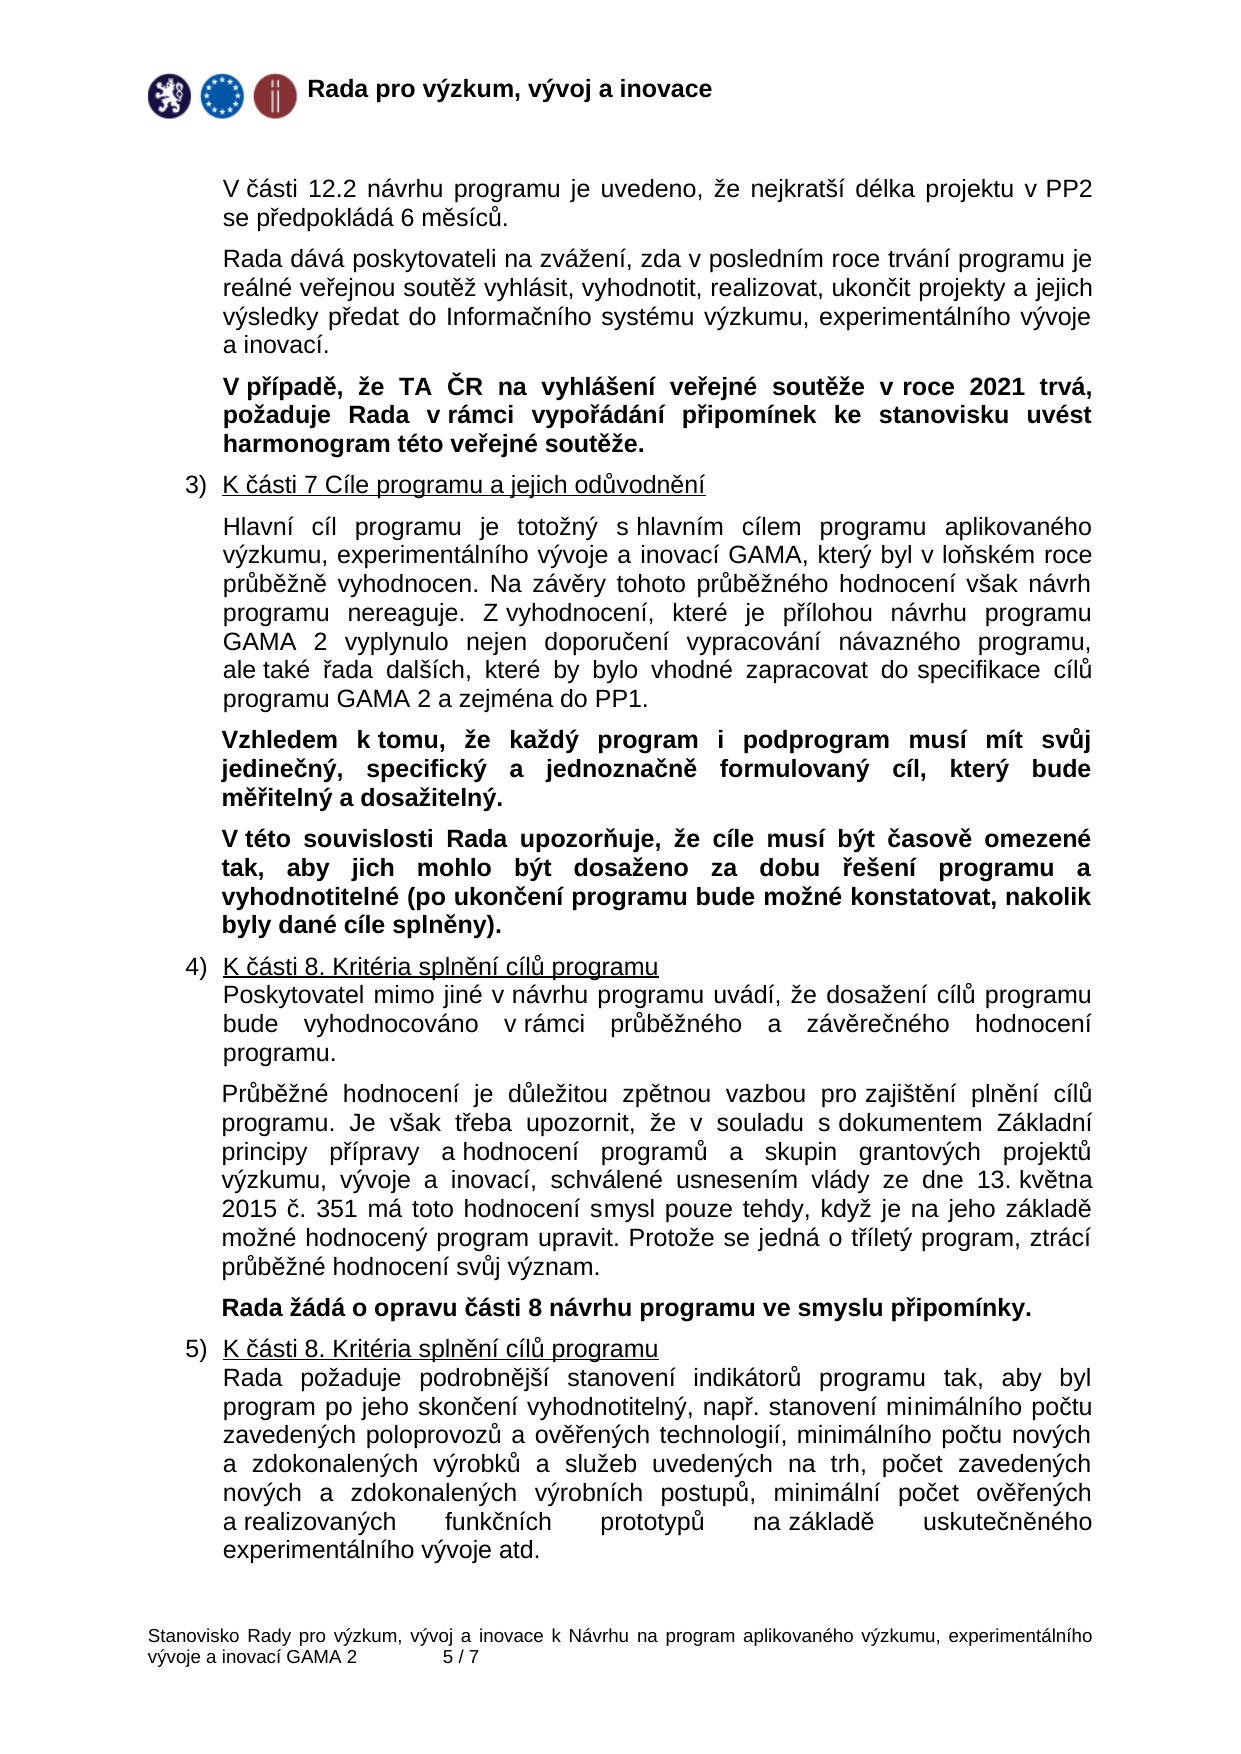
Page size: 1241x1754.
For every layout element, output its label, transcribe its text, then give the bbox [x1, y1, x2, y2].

list V části 12.2 návrhu programu je uvedeno, že nejkratší délka projektu v PP2 se předpokládá 6 měsíců. [223, 174, 1093, 231]
list K části 8. Kritéria splnění cílů programu [185, 1334, 1093, 1363]
list Hlavní cíl programu je totožný s hlavním cílem programu aplikovaného výzkumu, experimentálního vývoje a inovací GAMA, který byl v loňském roce průběžně vyhodnocen. Na závěry tohoto průběžného hodnocení však návrh programu nereaguje. Z vyhodnocení, které je přílohou návrhu programu GAMA 2 vyplynulo nejen doporučení vypracování návazného programu, ale také řada dalších, které by bylo vhodné zapracovat do specifikace cílů programu GAMA 2 a zejména do PP1. [223, 511, 1093, 713]
list K části 8. Kritéria splnění cílů programu [185, 951, 1093, 980]
list Poskytovatel mimo jiné v návrhu programu uvádí, že dosažení cílů programu bude vyhodnocováno v rámci průběžného a závěrečného hodnocení programu. [223, 980, 1093, 1066]
picture [147, 73, 298, 120]
list Rada dává poskytovateli na zvážení, zda v posledním roce trvání programu je reálné veřejnou soutěž vyhlásit, vyhodnotit, realizovat, ukončit projekty a jejich výsledky předat do Informačního systému výzkumu, experimentálního vývoje a inovací. [223, 244, 1093, 359]
text Průběžné hodnocení je důležitou zpětnou vazbou pro zajištění plnění cílů programu. Je však třeba upozornit, že v souladu s dokumentem Základní principy přípravy a hodnocení programů a skupin grantových projektů výzkumu, vývoje a inovací, schválené usnesením vlády ze dne 13. května 2015 č. 351 má toto hodnocení smysl pouze tehdy, když je na jeho základě možné hodnocený program upravit. Protože se jedná o tříletý program, ztrácí průběžné hodnocení svůj význam. [221, 1079, 1093, 1280]
text V této souvislosti Rada upozorňuje, že cíle musí být časově omezené tak, aby jich mohlo být dosaženo za dobu řešení programu a vyhodnotitelné (po ukončení programu bude možné konstatovat, nakolik byly dané cíle splněny). [221, 824, 1093, 939]
list V případě, že TA ČR na vyhlášení veřejné soutěže v roce 2021 trvá, požaduje Rada v rámci vypořádání připomínek ke stanovisku uvést harmonogram této veřejné soutěže. [223, 371, 1093, 458]
text Vzhledem k tomu, že každý program i podprogram musí mít svůj jedinečný, specifický a jednoznačně formulovaný cíl, který bude měřitelný a dosažitelný. [221, 725, 1093, 811]
list K části 7 Cíle programu a jejich odůvodnění [185, 470, 1093, 499]
list Rada požaduje podrobnější stanovení indikátorů programu tak, aby byl program po jeho skončení vyhodnotitelný, např. stanovení minimálního počtu zavedených poloprovozů a ověřených technologií, minimálního počtu nových a zdokonalených výrobků a služeb uvedených na trh, počet zavedených nových a zdokonalených výrobních postupů, minimální počet ověřených a realizovaných funkčních prototypů na základě uskutečněného experimentálního vývoje atd. [223, 1363, 1093, 1564]
text Rada žádá o opravu části 8 návrhu programu ve smyslu připomínky. [221, 1293, 1093, 1321]
